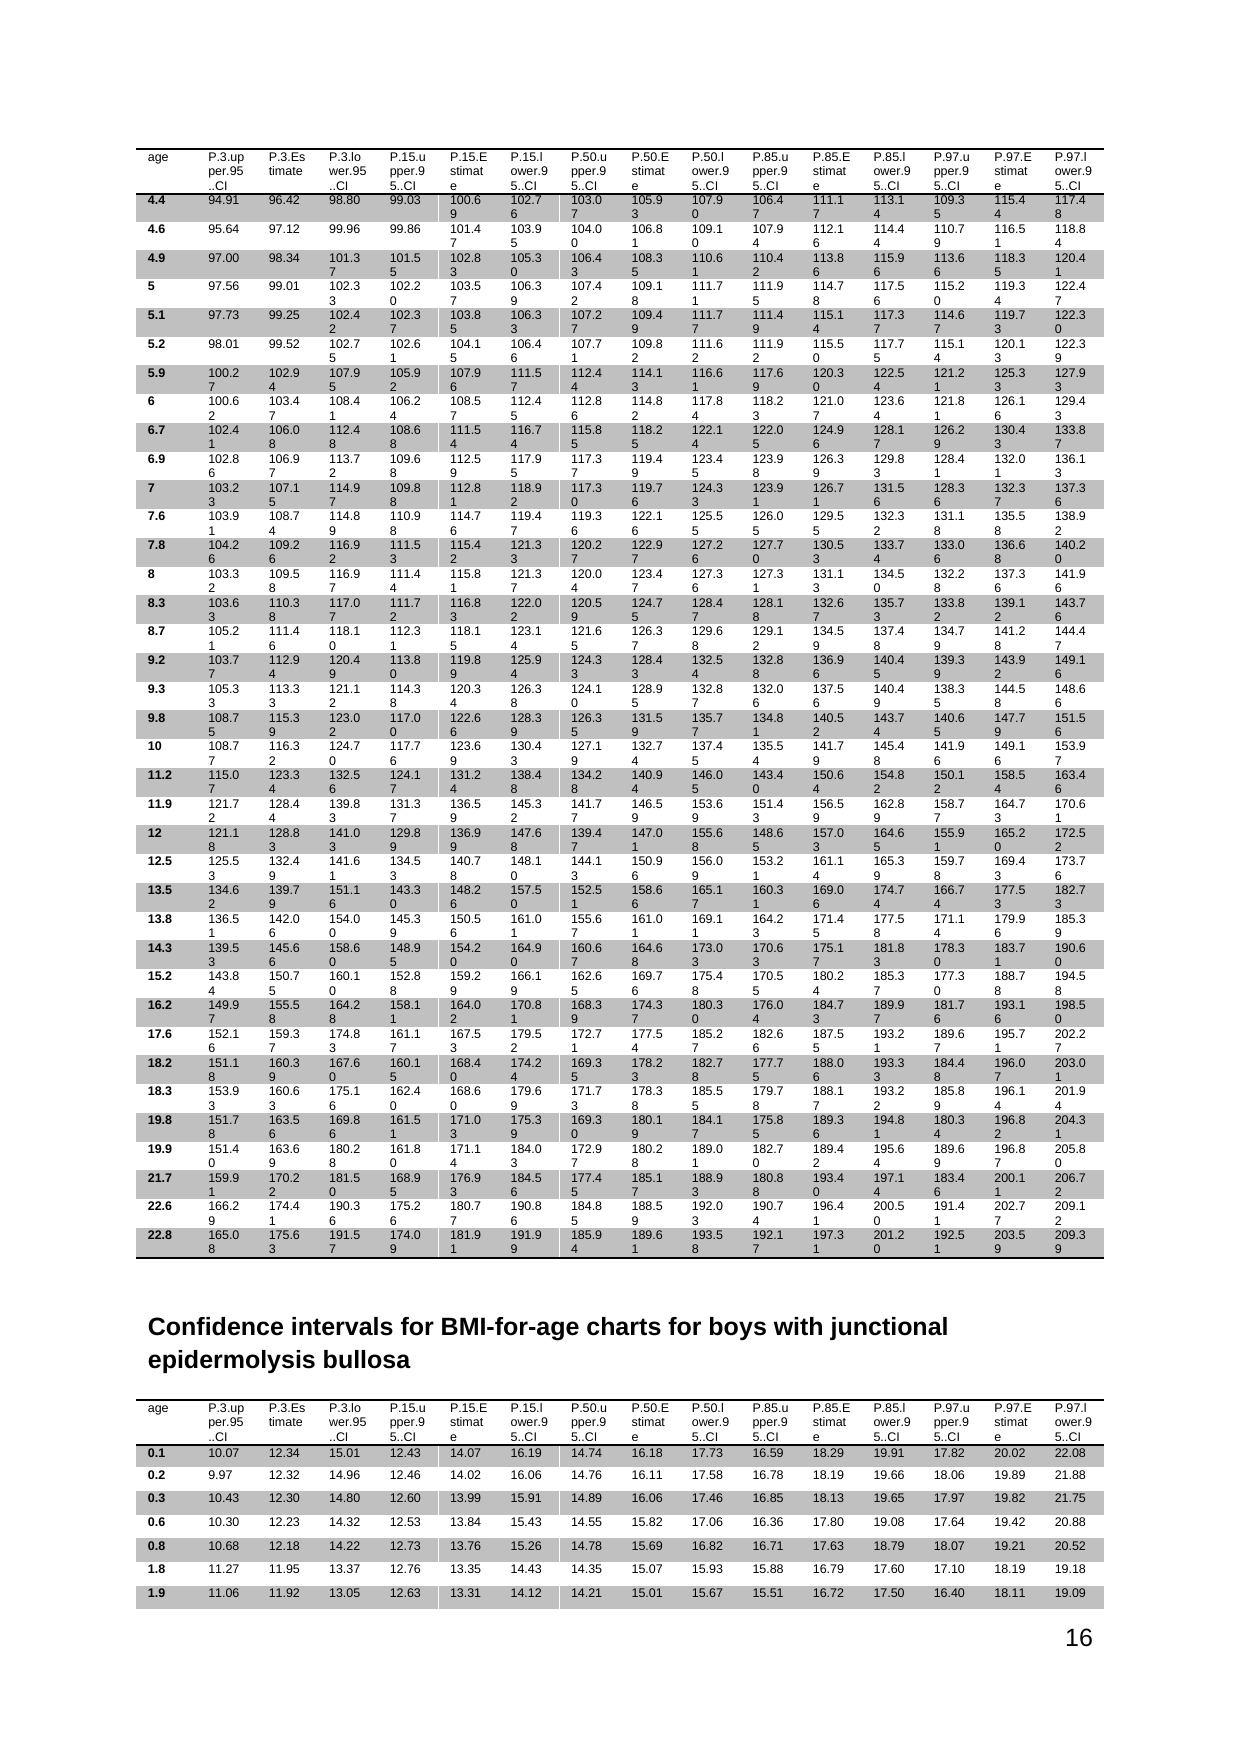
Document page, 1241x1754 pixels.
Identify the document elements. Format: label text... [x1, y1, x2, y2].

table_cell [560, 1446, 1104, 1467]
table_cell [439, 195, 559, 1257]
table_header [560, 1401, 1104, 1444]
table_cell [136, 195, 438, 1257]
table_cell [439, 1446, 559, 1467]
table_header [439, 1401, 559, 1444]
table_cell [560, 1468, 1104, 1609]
text Confidence intervals for BMI-for-age charts for boys with junctional epidermolysis bullosa [148, 1312, 1093, 1373]
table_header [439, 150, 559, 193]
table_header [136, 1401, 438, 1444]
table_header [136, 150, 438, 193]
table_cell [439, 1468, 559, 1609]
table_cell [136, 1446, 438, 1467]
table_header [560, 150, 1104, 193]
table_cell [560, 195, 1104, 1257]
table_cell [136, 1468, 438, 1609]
